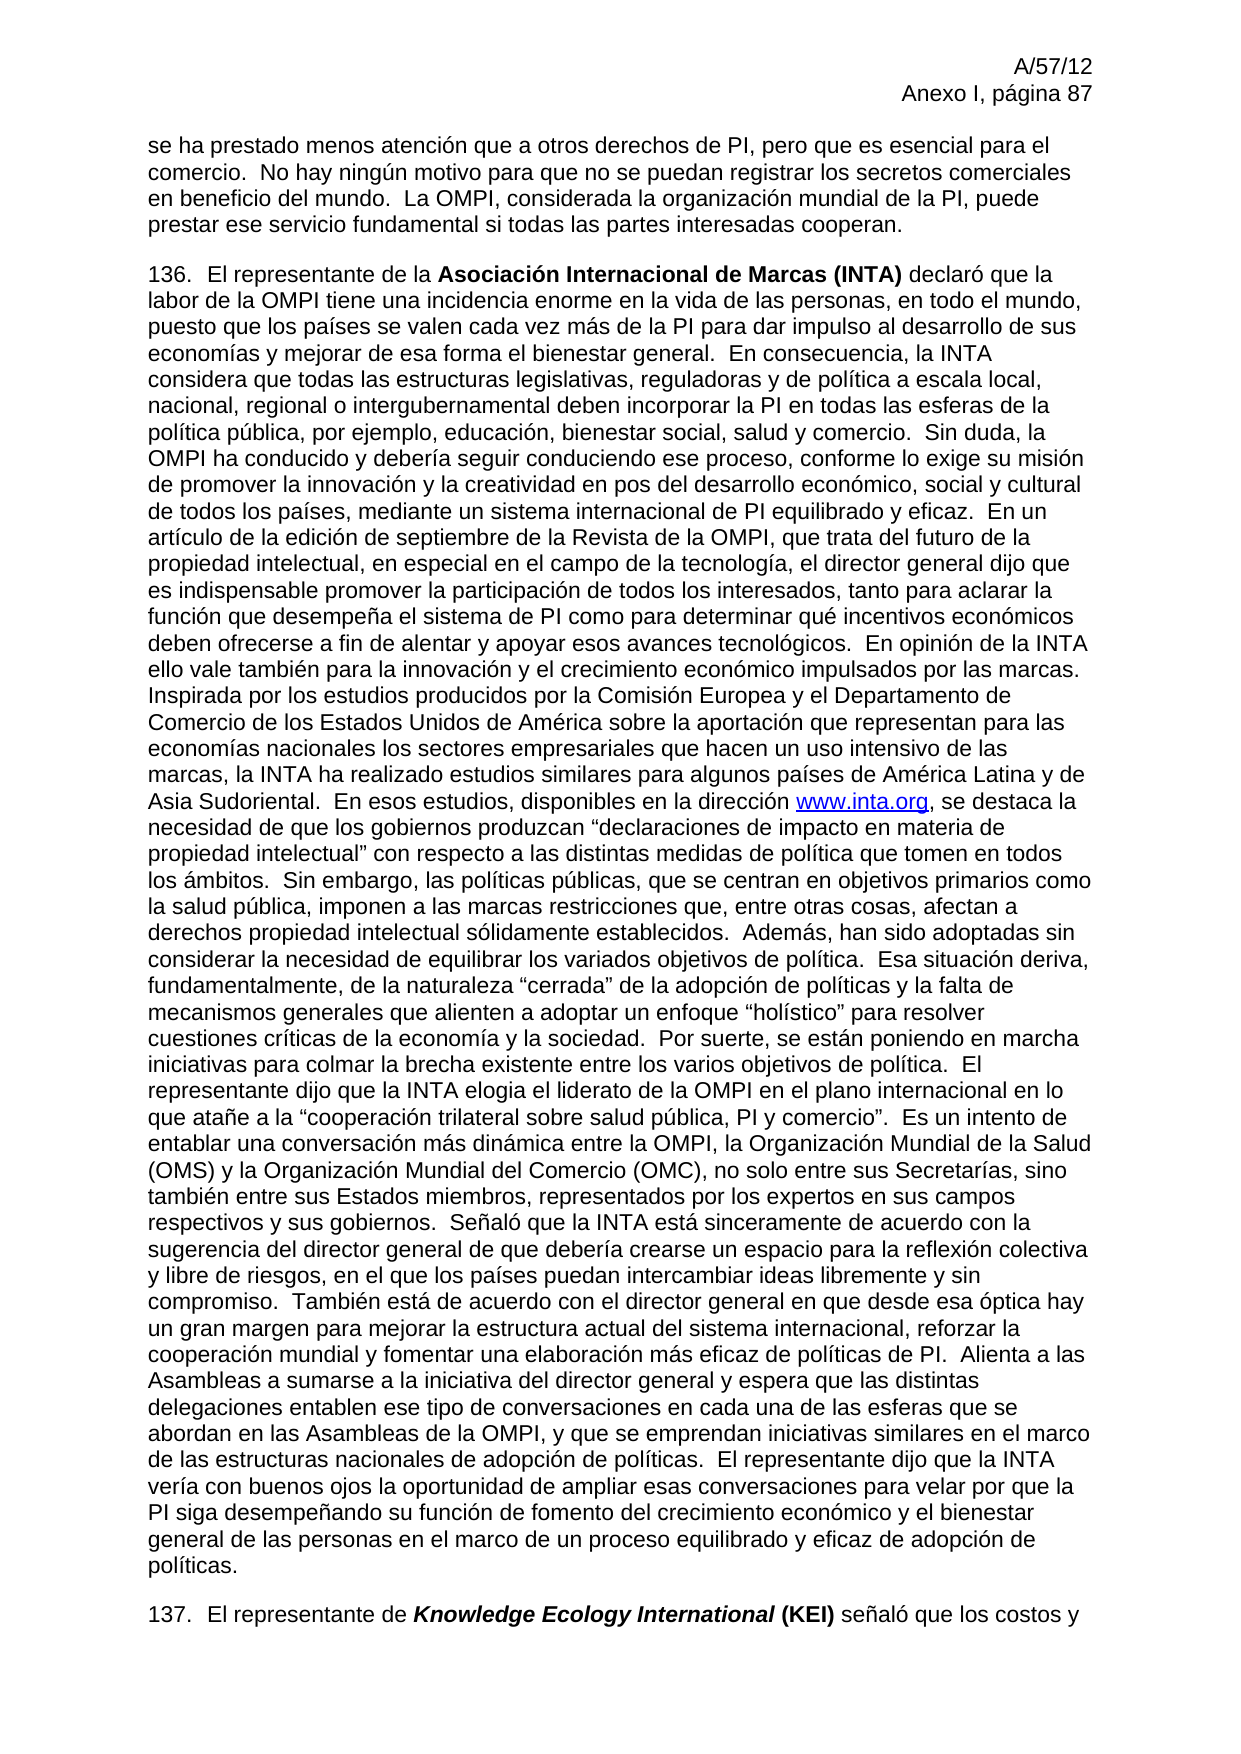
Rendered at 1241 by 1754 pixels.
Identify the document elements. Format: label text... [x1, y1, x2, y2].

text El representante de la Asociación Internacional de Marcas (INTA) declaró que la labor de la OMPI tiene una incidencia enorme en la vida de las personas, en todo el mundo, puesto que los países se valen cada vez más de la PI para dar impulso al desarrollo de sus economías y mejorar de esa forma el bienestar general. En consecuencia, la INTA considera que todas las estructuras legislativas, reguladoras y de política a escala local, nacional, regional o intergubernamental deben incorporar la PI en todas las esferas de la política pública, por ejemplo, educación, bienestar social, salud y comercio. Sin duda, la OMPI ha conducido y debería seguir conduciendo ese proceso, conforme lo exige su misión de promover la innovación y la creatividad en pos del desarrollo económico, social y cultural de todos los países, mediante un sistema internacional de PI equilibrado y eficaz. En un artículo de la edición de septiembre de la Revista de la OMPI, que trata del futuro de la propiedad intelectual, en especial en el campo de la tecnología, el director general dijo que es indispensable promover la participación de todos los interesados, tanto para aclarar la función que desempeña el sistema de PI como para determinar qué incentivos económicos deben ofrecerse a fin de alentar y apoyar esos avances tecnológicos. En opinión de la INTA ello vale también para la innovación y el crecimiento económico impulsados por las marcas. Inspirada por los estudios producidos por la Comisión Europea y el Departamento de Comercio de los Estados Unidos de América sobre la aportación que representan para las economías nacionales los sectores empresariales que hacen un uso intensivo de las marcas, la INTA ha realizado estudios similares para algunos países de América Latina y de Asia Sudoriental. En esos estudios, disponibles en la dirección www.inta.org, se destaca la necesidad de que los gobiernos produzcan “declaraciones de impacto en materia de propiedad intelectual” con respecto a las distintas medidas de política que tomen en todos los ámbitos. Sin embargo, las políticas públicas, que se centran en objetivos primarios como la salud pública, imponen a las marcas restricciones que, entre otras cosas, afectan a derechos propiedad intelectual sólidamente establecidos. Además, han sido adoptadas sin considerar la necesidad de equilibrar los variados objetivos de política. Esa situación deriva, fundamentalmente, de la naturaleza “cerrada” de la adopción de políticas y la falta de mecanismos generales que alienten a adoptar un enfoque “holístico” para resolver cuestiones críticas de la economía y la sociedad. Por suerte, se están poniendo en marcha iniciativas para colmar la brecha existente entre los varios objetivos de política. El representante dijo que la INTA elogia el liderato de la OMPI en el plano internacional en lo que atañe a la “cooperación trilateral sobre salud pública, PI y comercio”. Es un intento de entablar una conversación más dinámica entre la OMPI, la Organización Mundial de la Salud (OMS) y la Organización Mundial del Comercio (OMC), no solo entre sus Secretarías, sino también entre sus Estados miembros, representados por los expertos en sus campos respectivos y sus gobiernos. Señaló que la INTA está sinceramente de acuerdo con la sugerencia del director general de que debería crearse un espacio para la reflexión colectiva y libre de riesgos, en el que los países puedan intercambiar ideas libremente y sin compromiso. También está de acuerdo con el director general en que desde esa óptica hay un gran margen para mejorar la estructura actual del sistema internacional, reforzar la cooperación mundial y fomentar una elaboración más eficaz de políticas de PI. Alienta a las Asambleas a sumarse a la iniciativa del director general y espera que las distintas delegaciones entablen ese tipo de conversaciones en cada una de las esferas que se abordan en las Asambleas de la OMPI, y que se emprendan iniciativas similares en el marco de las estructuras nacionales de adopción de políticas. El representante dijo que la INTA vería con buenos ojos la oportunidad de ampliar esas conversaciones para velar por que la PI siga desempeñando su función de fomento del crecimiento económico y el bienestar general de las personas en el marco de un proceso equilibrado y eficaz de adopción de políticas. [148, 261, 1092, 1578]
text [148, 132, 1092, 238]
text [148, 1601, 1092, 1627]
